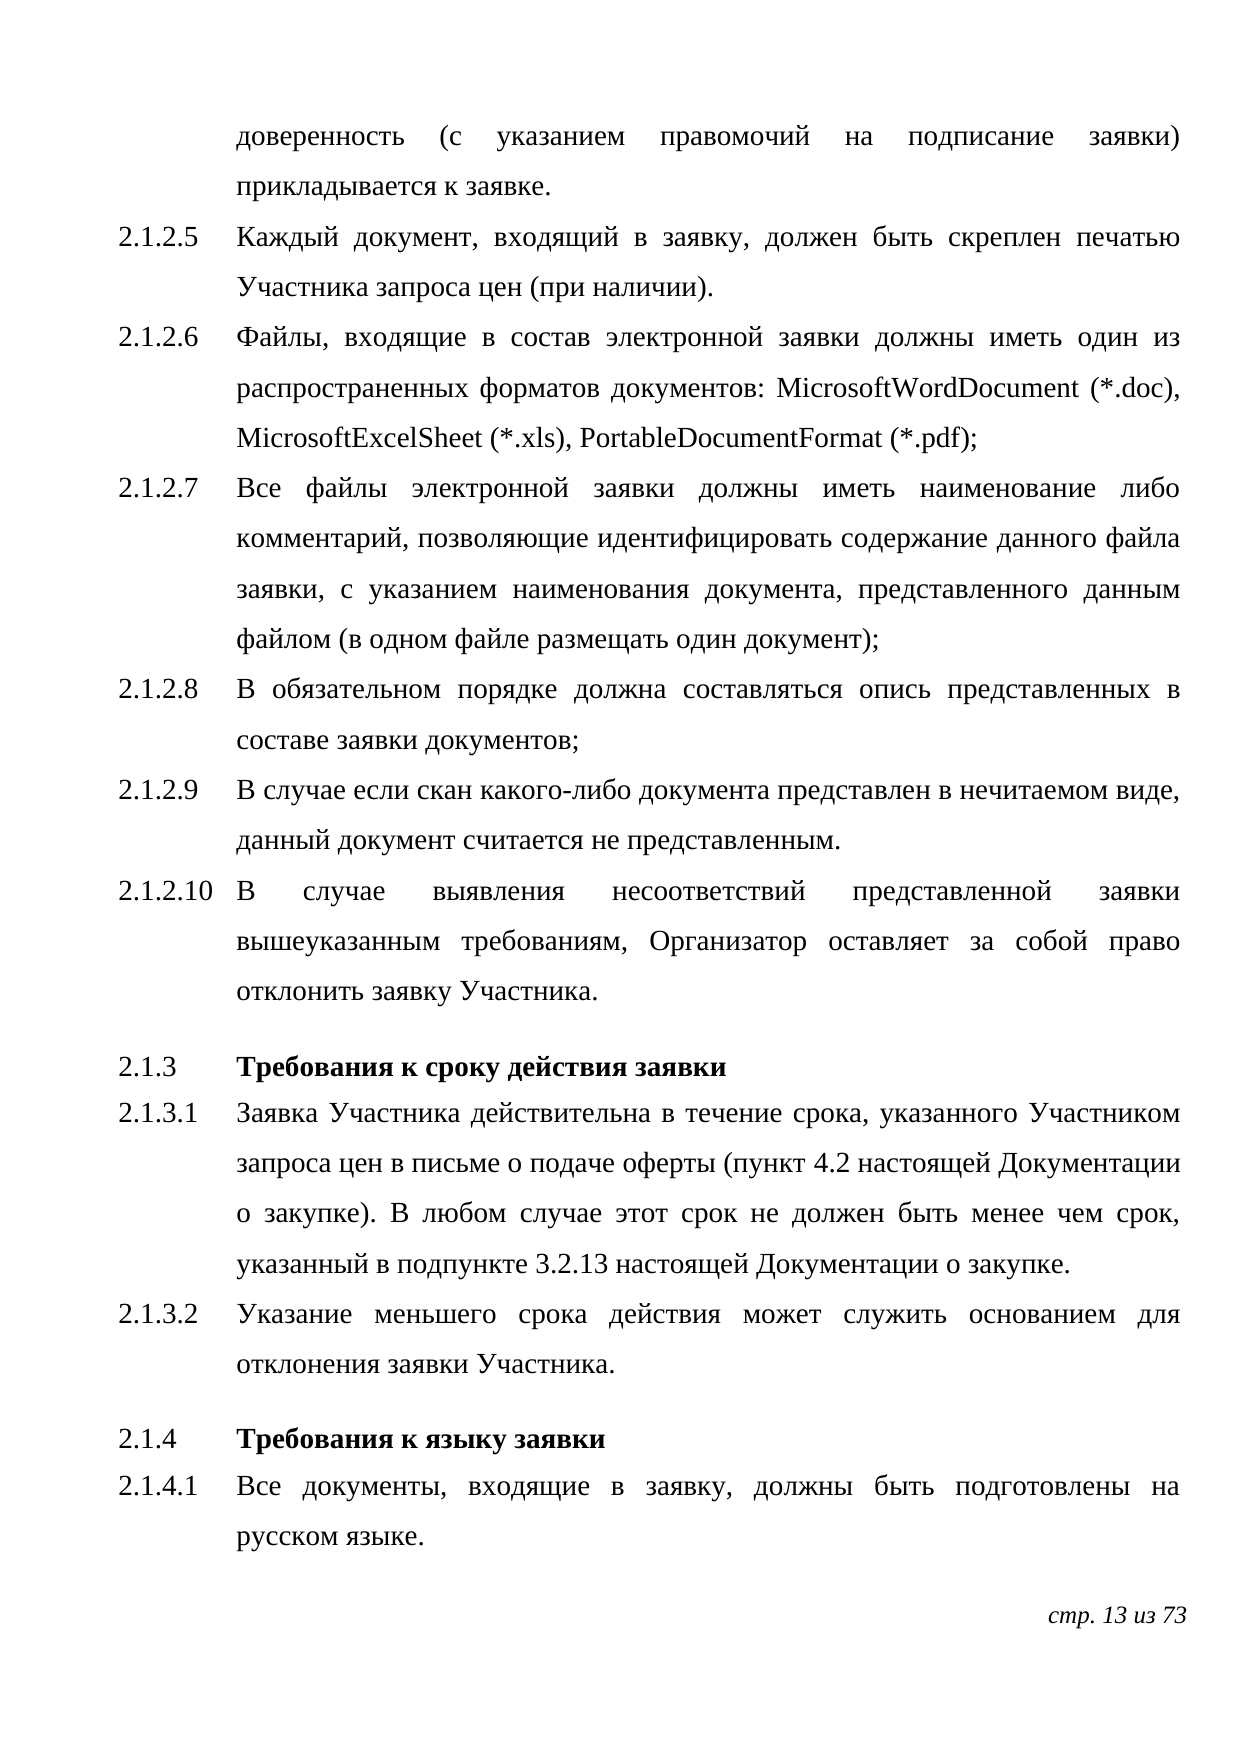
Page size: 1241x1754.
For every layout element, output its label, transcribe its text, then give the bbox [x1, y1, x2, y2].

list В случае если скан какого-либо документа представлен в нечитаемом виде, данный документ считается не представленным. [118, 772, 1181, 856]
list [118, 118, 1181, 202]
text Требования к сроку действия заявки [118, 1049, 1181, 1082]
text Требования к языку заявки [118, 1422, 1181, 1455]
list Все документы, входящие в заявку, должны быть подготовлены на русском языке. [118, 1468, 1181, 1552]
text Заявка Участника действительна в течение срока, указанного Участником запроса цен в письме о подаче оферты (пункт 4.2 настоящей Документации о закупке). В любом случае этот срок не должен быть менее чем срок, указанный в подпункте 3.2.13 настоящей Документации о закупке. [118, 1095, 1181, 1279]
text Каждый документ, входящий в заявку, должен быть скреплен печатью Участника запроса цен (при наличии). [118, 219, 1181, 303]
list Файлы, входящие в состав электронной заявки должны иметь один из распространенных форматов документов: MicrosoftWordDocument (*.doc), MicrosoftExcelSheet (*.xls), PortableDocumentFormat (*.pdf); [118, 319, 1181, 453]
list В случае выявления несоответствий представленной заявки вышеуказанным требованиям, Организатор оставляет за собой право отклонить заявку Участника. [118, 873, 1181, 1007]
list В обязательном порядке должна составляться опись представленных в составе заявки документов; [118, 672, 1181, 755]
text Указание меньшего срока действия может служить основанием для отклонения заявки Участника. [118, 1296, 1181, 1380]
list Все файлы электронной заявки должны иметь наименование либо комментарий, позволяющие идентифицировать содержание данного файла заявки, с указанием наименования документа, представленного данным файлом (в одном файле размещать один документ); [118, 470, 1181, 655]
